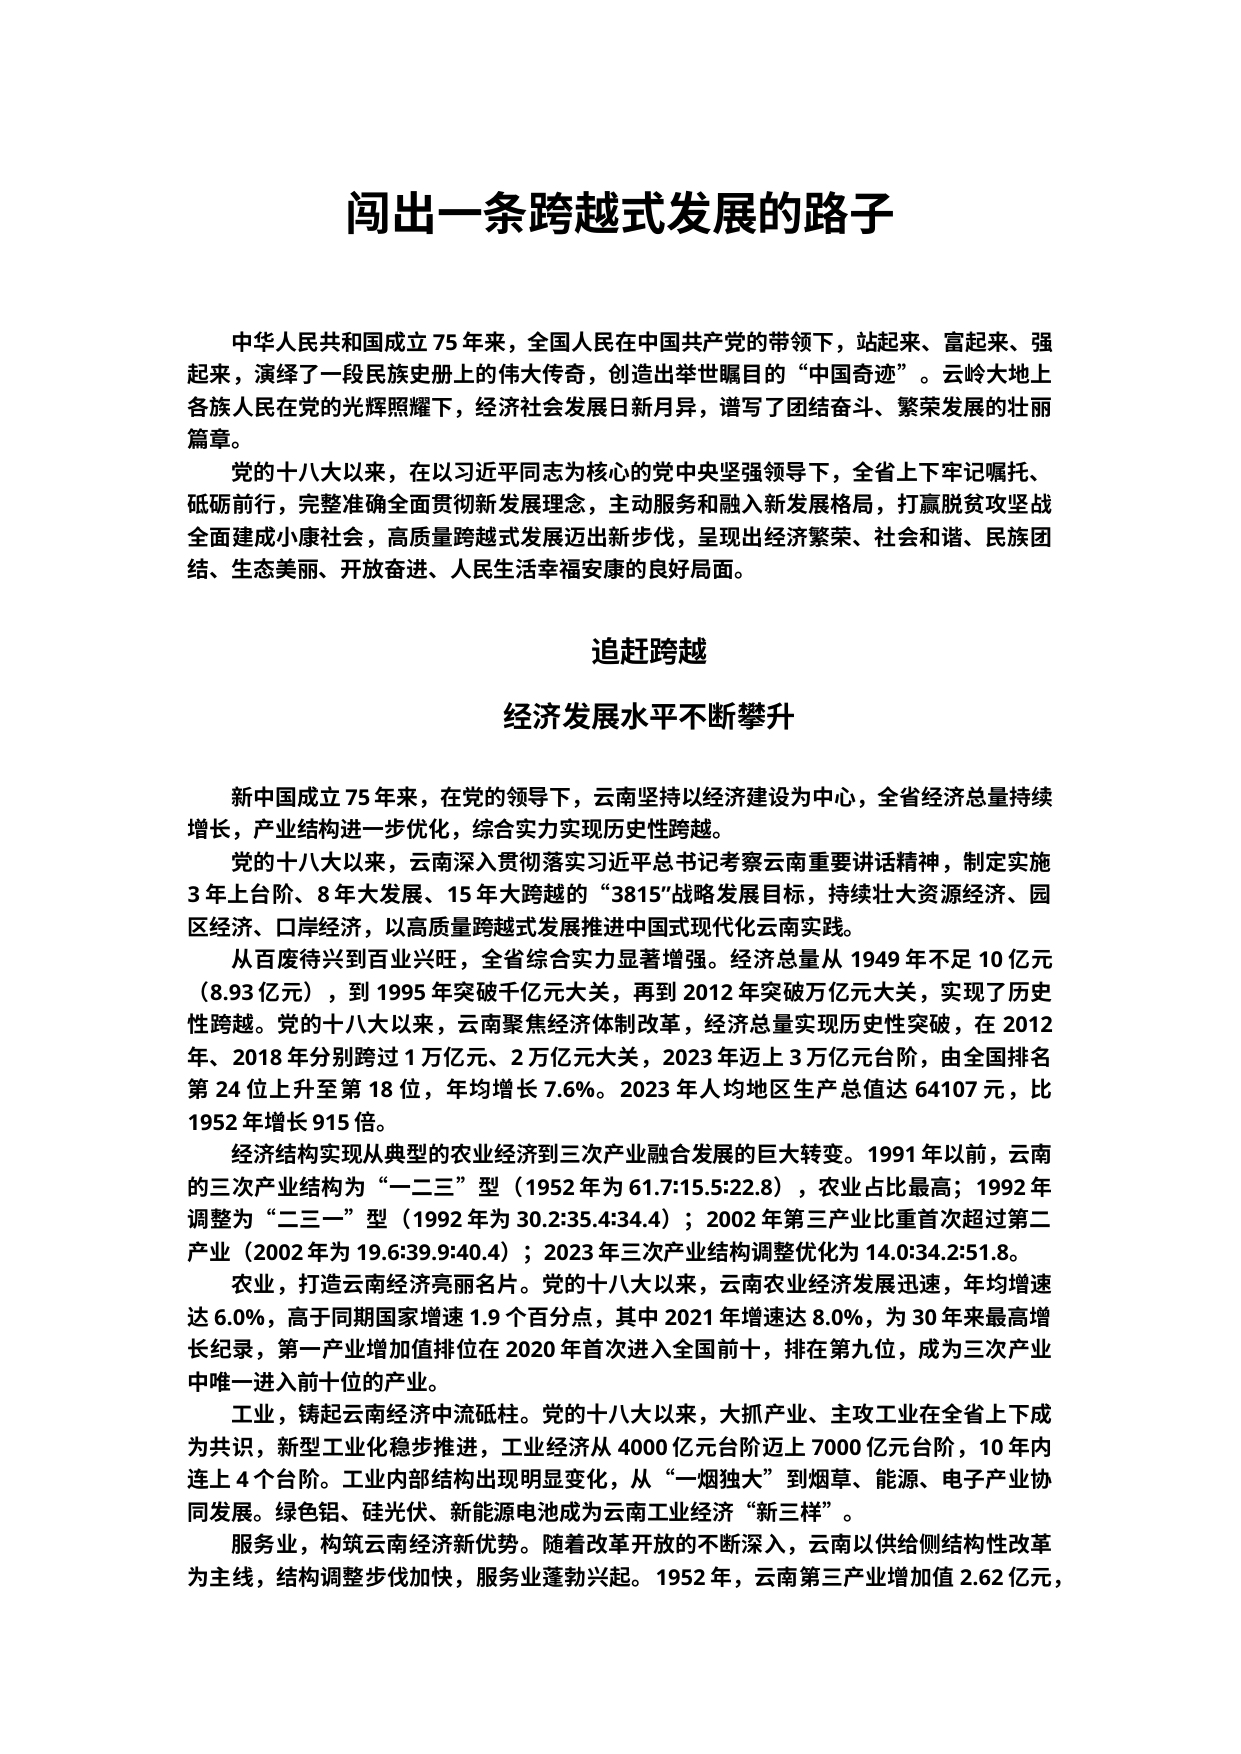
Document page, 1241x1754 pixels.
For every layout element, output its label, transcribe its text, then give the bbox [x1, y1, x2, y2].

text 工业，铸起云南经济中流砥柱。党的十八大以来，大抓产业、主攻工业在全省上下成为共识，新型工业化稳步推进，工业经济从4000亿元台阶迈上7000亿元台阶，10年内连上4个台阶。工业内部结构出现明显变化，从“一烟独大”到烟草、能源、电子产业协同发展。绿色铝、硅光伏、新能源电池成为云南工业经济“新三样”。 [187, 1397, 1053, 1527]
text 经济发展水平不断攀升 [187, 682, 1053, 747]
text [187, 1527, 1053, 1592]
text 新中国成立75年来，在党的领导下，云南坚持以经济建设为中心，全省经济总量持续增长，产业结构进一步优化，综合实力实现历史性跨越。 [187, 779, 1053, 844]
text 党的十八大以来，云南深入贯彻落实习近平总书记考察云南重要讲话精神，制定实施3年上台阶、8年大发展、15年大跨越的“3815”战略发展目标，持续壮大资源经济、园区经济、口岸经济，以高质量跨越式发展推进中国式现代化云南实践。 [187, 844, 1053, 942]
text 追赶跨越 [187, 617, 1053, 682]
text 党的十八大以来，在以习近平同志为核心的党中央坚强领导下，全省上下牢记嘱托、砥砺前行，完整准确全面贯彻新发展理念，主动服务和融入新发展格局，打赢脱贫攻坚战、全面建成小康社会，高质量跨越式发展迈出新步伐，呈现出经济繁荣、社会和谐、民族团结、生态美丽、开放奋进、人民生活幸福安康的良好局面。 [187, 454, 1053, 584]
text 闯出一条跨越式发展的路子 [187, 162, 1053, 259]
text 经济结构实现从典型的农业经济到三次产业融合发展的巨大转变。1991年以前，云南的三次产业结构为“一二三”型（1952年为61.7∶15.5∶22.8），农业占比最高；1992年调整为“二三一”型（1992年为30.2∶35.4∶34.4）；2002年第三产业比重首次超过第二产业（2002年为19.6∶39.9∶40.4）；2023年三次产业结构调整优化为14.0∶34.2∶51.8。 [187, 1137, 1053, 1267]
text 从百废待兴到百业兴旺，全省综合实力显著增强。经济总量从1949年不足10亿元（8.93亿元），到1995年突破千亿元大关，再到2012年突破万亿元大关，实现了历史性跨越。党的十八大以来，云南聚焦经济体制改革，经济总量实现历史性突破，在2012年、2018年分别跨过1万亿元、2万亿元大关，2023年迈上3万亿元台阶，由全国排名第24位上升至第18位，年均增长7.6%。2023年人均地区生产总值达64107元，比1952年增长915倍。 [187, 942, 1053, 1137]
text 中华人民共和国成立75年来，全国人民在中国共产党的带领下，站起来、富起来、强起来，演绎了一段民族史册上的伟大传奇，创造出举世瞩目的“中国奇迹”。云岭大地上，各族人民在党的光辉照耀下，经济社会发展日新月异，谱写了团结奋斗、繁荣发展的壮丽篇章。 [187, 324, 1053, 454]
text 农业，打造云南经济亮丽名片。党的十八大以来，云南农业经济发展迅速，年均增速达6.0%，高于同期国家增速1.9个百分点，其中2021年增速达8.0%，为30年来最高增长纪录，第一产业增加值排位在2020年首次进入全国前十，排在第九位，成为三次产业中唯一进入前十位的产业。 [187, 1267, 1053, 1397]
